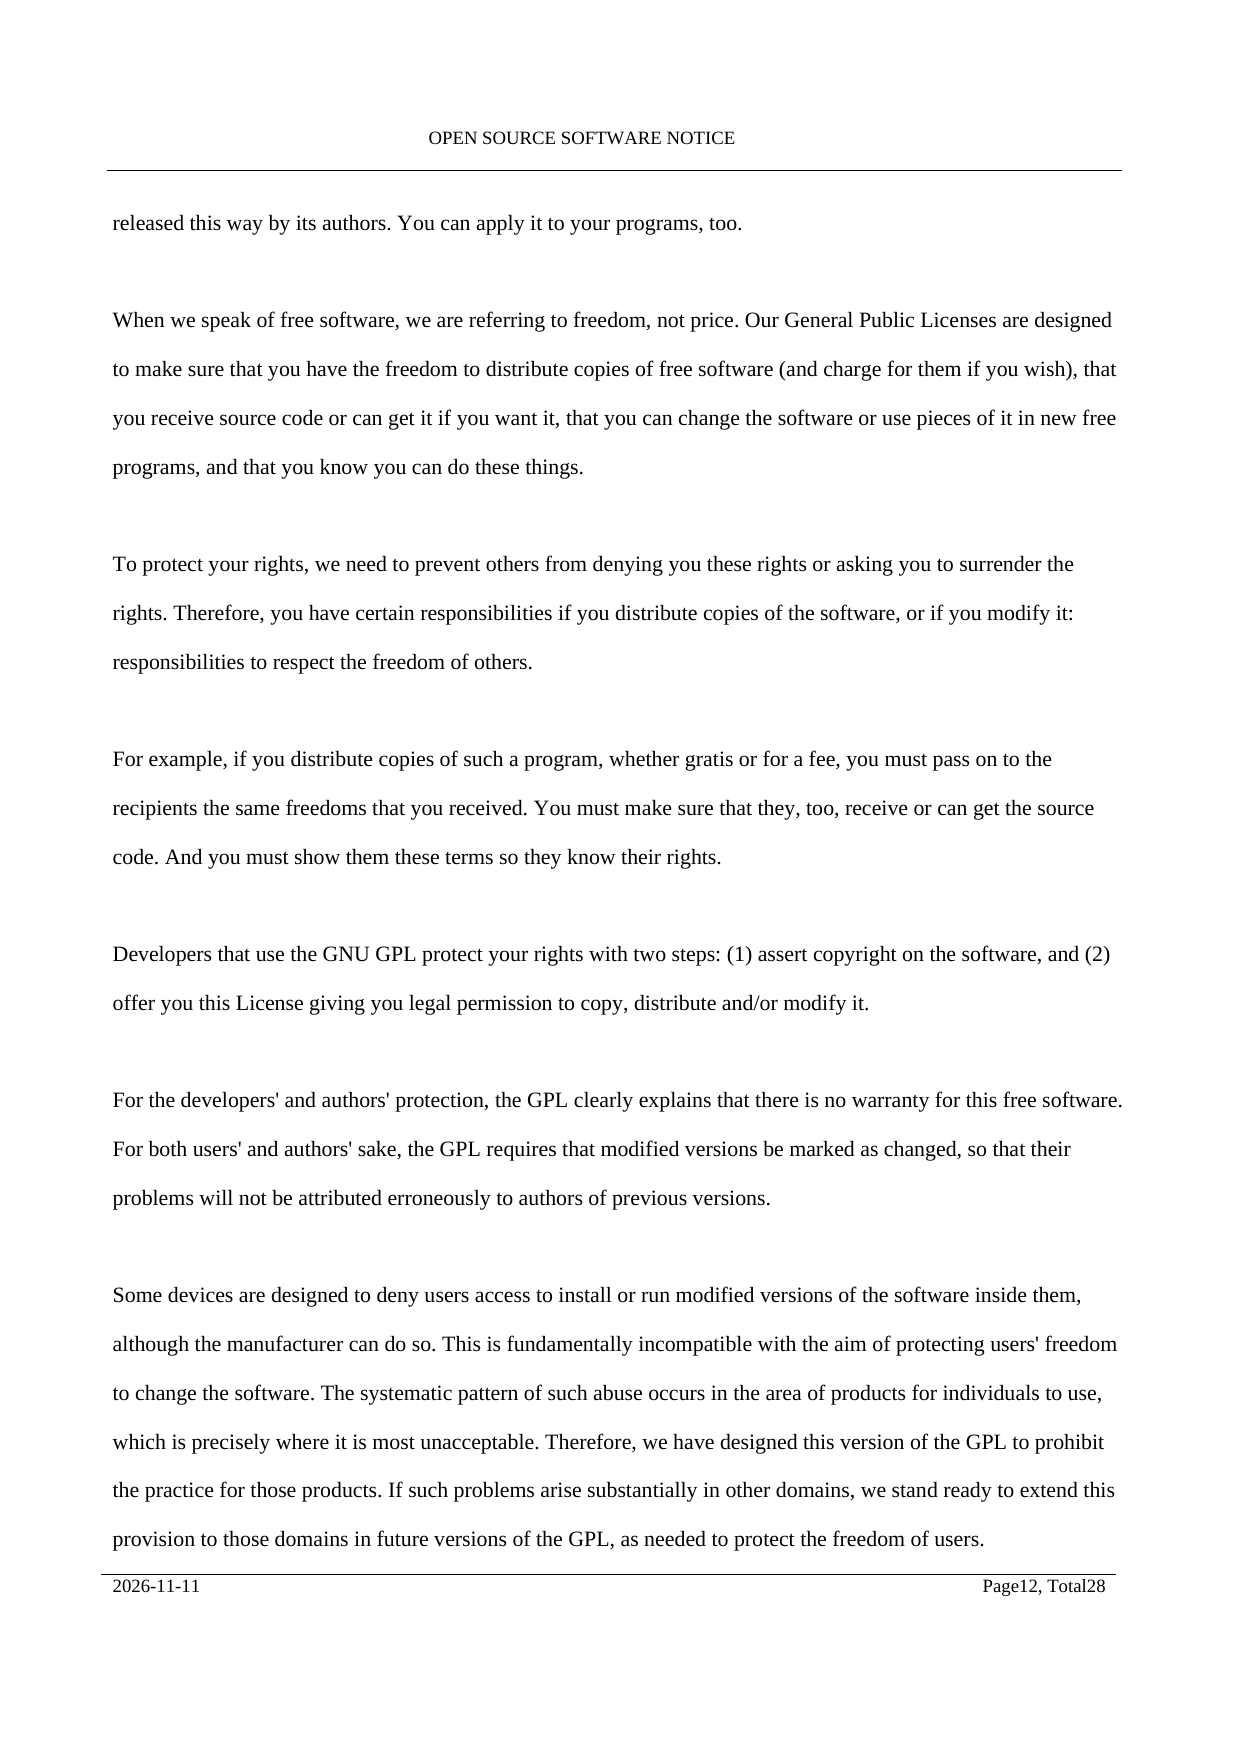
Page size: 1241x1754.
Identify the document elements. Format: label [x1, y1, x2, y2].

text [112, 206, 1128, 1555]
